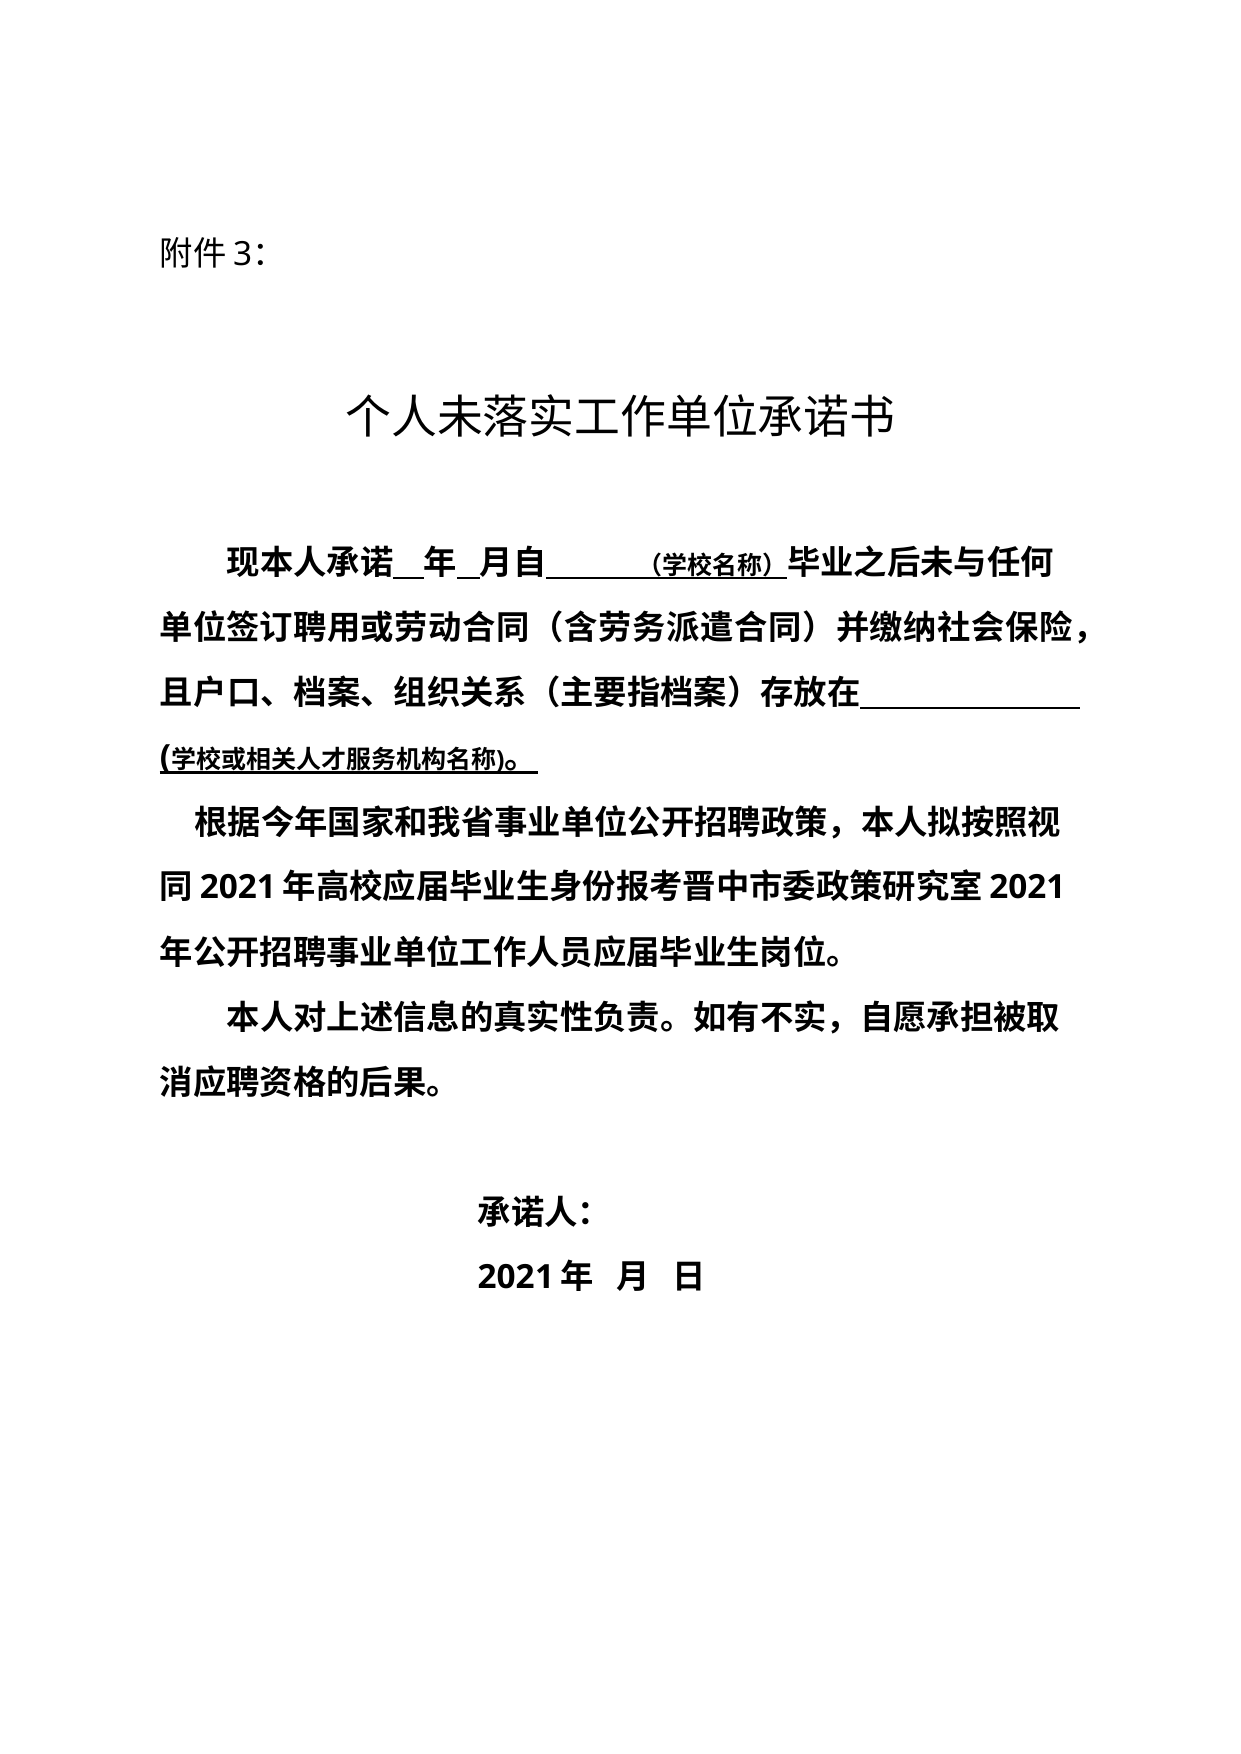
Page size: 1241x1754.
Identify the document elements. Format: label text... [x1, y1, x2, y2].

text 现本人承诺 年 月自 （学校名称）毕业之后未与任何单位签订聘用或劳动合同（含劳务派遣合同）并缴纳社会保险，且户口、档案、组织关系（主要指档案）存放在 (学校或相关人才服务机构名称)。 [159, 527, 1081, 787]
list 附件3： [159, 227, 1081, 275]
text 2021年 月 日 [159, 1242, 1081, 1307]
text 本人对上述信息的真实性负责。如有不实，自愿承担被取消应聘资格的后果。 [159, 982, 1081, 1112]
text 个人未落实工作单位承诺书 [159, 364, 1081, 462]
text 根据今年国家和我省事业单位公开招聘政策，本人拟按照视同2021年高校应届毕业生身份报考晋中市委政策研究室2021年公开招聘事业单位工作人员应届毕业生岗位。 [159, 787, 1081, 982]
text 承诺人： [159, 1177, 1081, 1242]
